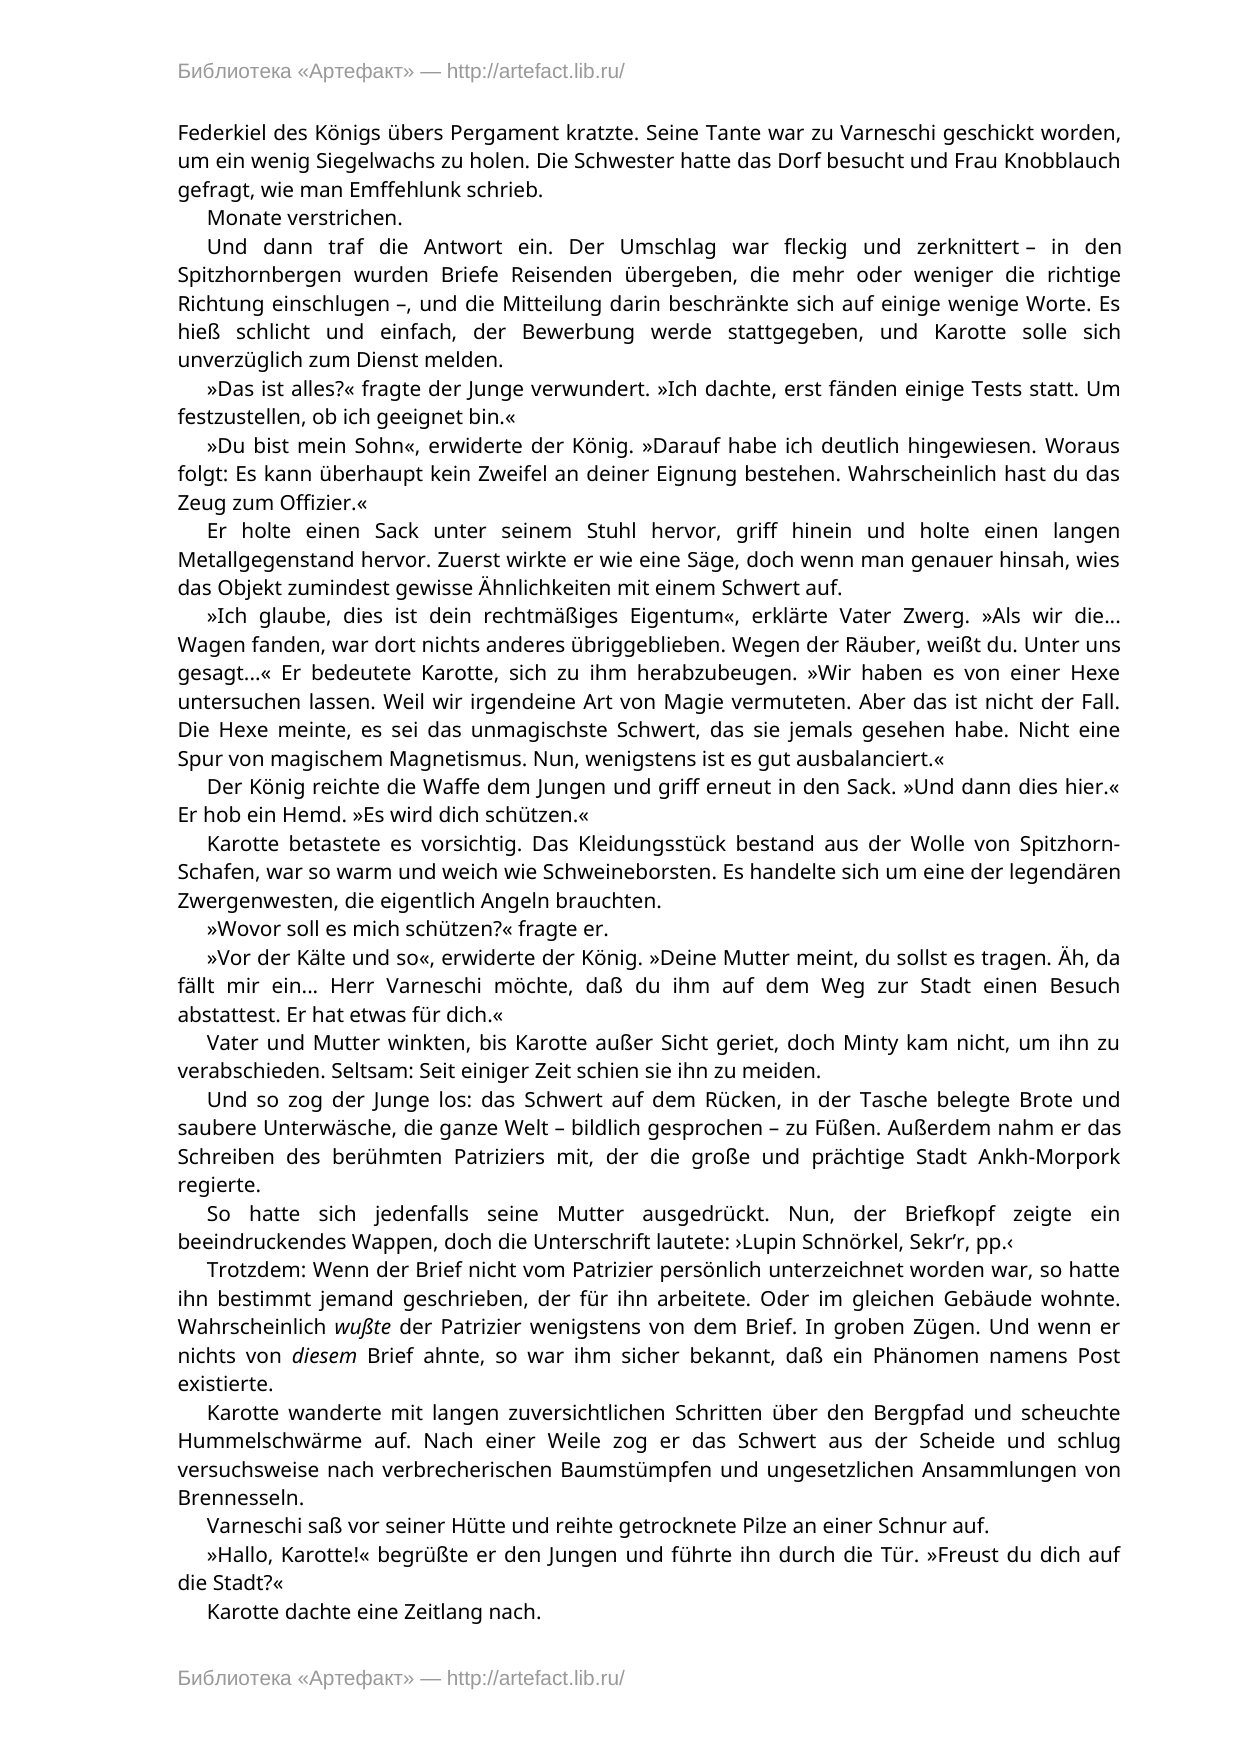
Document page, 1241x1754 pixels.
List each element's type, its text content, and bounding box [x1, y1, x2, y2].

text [177, 118, 1122, 203]
text So hatte sich jedenfalls seine Mutter ausgedrückt. Nun, der Briefkopf zeigte ein beeindruckendes Wappen, doch die Unterschrift lautete: ›Lupin Schnörkel, Sekr’r, pp.‹ [177, 1199, 1122, 1256]
text Karotte betastete es vorsichtig. Das Kleidungsstück bestand aus der Wolle von Spitzhorn-Schafen, war so warm und weich wie Schweineborsten. Es handelte sich um eine der legendären Zwergenwesten, die eigentlich Angeln brauchten. [177, 829, 1122, 914]
text Der König reichte die Waffe dem Jungen und griff erneut in den Sack. »Und dann dies hier.« Er hob ein Hemd. »Es wird dich schützen.« [177, 772, 1122, 829]
text Und dann traf die Antwort ein. Der Umschlag war fleckig und zerknittert – in den Spitzhornbergen wurden Briefe Reisenden übergeben, die mehr oder weniger die richtige Richtung einschlugen –, und die Mitteilung darin beschränkte sich auf einige wenige Worte. Es hieß schlicht und einfach, der Bewerbung werde stattgegeben, und Karotte solle sich unverzüglich zum Dienst melden. [177, 232, 1122, 374]
text »Hallo, Karotte!« begrüßte er den Jungen und führte ihn durch die Tür. »Freust du dich auf die Stadt?« [177, 1540, 1122, 1597]
text »Vor der Kälte und so«, erwiderte der König. »Deine Mutter meint, du sollst es tragen. Äh, da fällt mir ein... Herr Varneschi möchte, daß du ihm auf dem Weg zur Stadt einen Besuch abstattest. Er hat etwas für dich.« [177, 943, 1122, 1028]
text »Du bist mein Sohn«, erwiderte der König. »Darauf habe ich deutlich hingewiesen. Woraus folgt: Es kann überhaupt kein Zweifel an deiner Eignung bestehen. Wahrscheinlich hast du das Zeug zum Offizier.« [177, 431, 1122, 516]
text Varneschi saß vor seiner Hütte und reihte getrocknete Pilze an einer Schnur auf. [177, 1512, 1122, 1540]
text Er holte einen Sack unter seinem Stuhl hervor, griff hinein und holte einen langen Metallgegenstand hervor. Zuerst wirkte er wie eine Säge, doch wenn man genauer hinsah, wies das Objekt zumindest gewisse Ähnlichkeiten mit einem Schwert auf. [177, 516, 1122, 602]
text »Ich glaube, dies ist dein rechtmäßiges Eigentum«, erklärte Vater Zwerg. »Als wir die... Wagen fanden, war dort nichts anderes übriggeblieben. Wegen der Räuber, weißt du. Unter uns gesagt...« Er bedeutete Karotte, sich zu ihm herabzubeugen. »Wir haben es von einer Hexe untersuchen lassen. Weil wir irgendeine Art von Magie vermuteten. Aber das ist nicht der Fall. Die Hexe meinte, es sei das unmagischste Schwert, das sie jemals gesehen habe. Nicht eine Spur von magischem Magnetismus. Nun, wenigstens ist es gut ausbalanciert.« [177, 602, 1122, 772]
text Und so zog der Junge los: das Schwert auf dem Rücken, in der Tasche belegte Brote und saubere Unterwäsche, die ganze Welt – bildlich gesprochen – zu Füßen. Außerdem nahm er das Schreiben des berühmten Patriziers mit, der die große und prächtige Stadt Ankh-Morpork regierte. [177, 1085, 1122, 1199]
text Trotzdem: Wenn der Brief nicht vom Patrizier persönlich unterzeichnet worden war, so hatte ihn bestimmt jemand geschrieben, der für ihn arbeitete. Oder im gleichen Gebäude wohnte. Wahrscheinlich wußte der Patrizier wenigstens von dem Brief. In groben Zügen. Und wenn er nichts von diesem Brief ahnte, so war ihm sicher bekannt, daß ein Phänomen namens Post existierte. [177, 1256, 1122, 1398]
text Karotte wanderte mit langen zuversichtlichen Schritten über den Bergpfad und scheuchte Hummelschwärme auf. Nach einer Weile zog er das Schwert aus der Scheide und schlug versuchsweise nach verbrecherischen Baumstümpfen und ungesetzlichen Ansammlungen von Brennesseln. [177, 1398, 1122, 1512]
text Monate verstrichen. [177, 203, 1122, 232]
text »Das ist alles?« fragte der Junge verwundert. »Ich dachte, erst fänden einige Tests statt. Um festzustellen, ob ich geeignet bin.« [177, 374, 1122, 431]
text Karotte dachte eine Zeitlang nach. [177, 1597, 1122, 1625]
text »Wovor soll es mich schützen?« fragte er. [177, 914, 1122, 943]
text Vater und Mutter winkten, bis Karotte außer Sicht geriet, doch Minty kam nicht, um ihn zu verabschieden. Seltsam: Seit einiger Zeit schien sie ihn zu meiden. [177, 1028, 1122, 1085]
